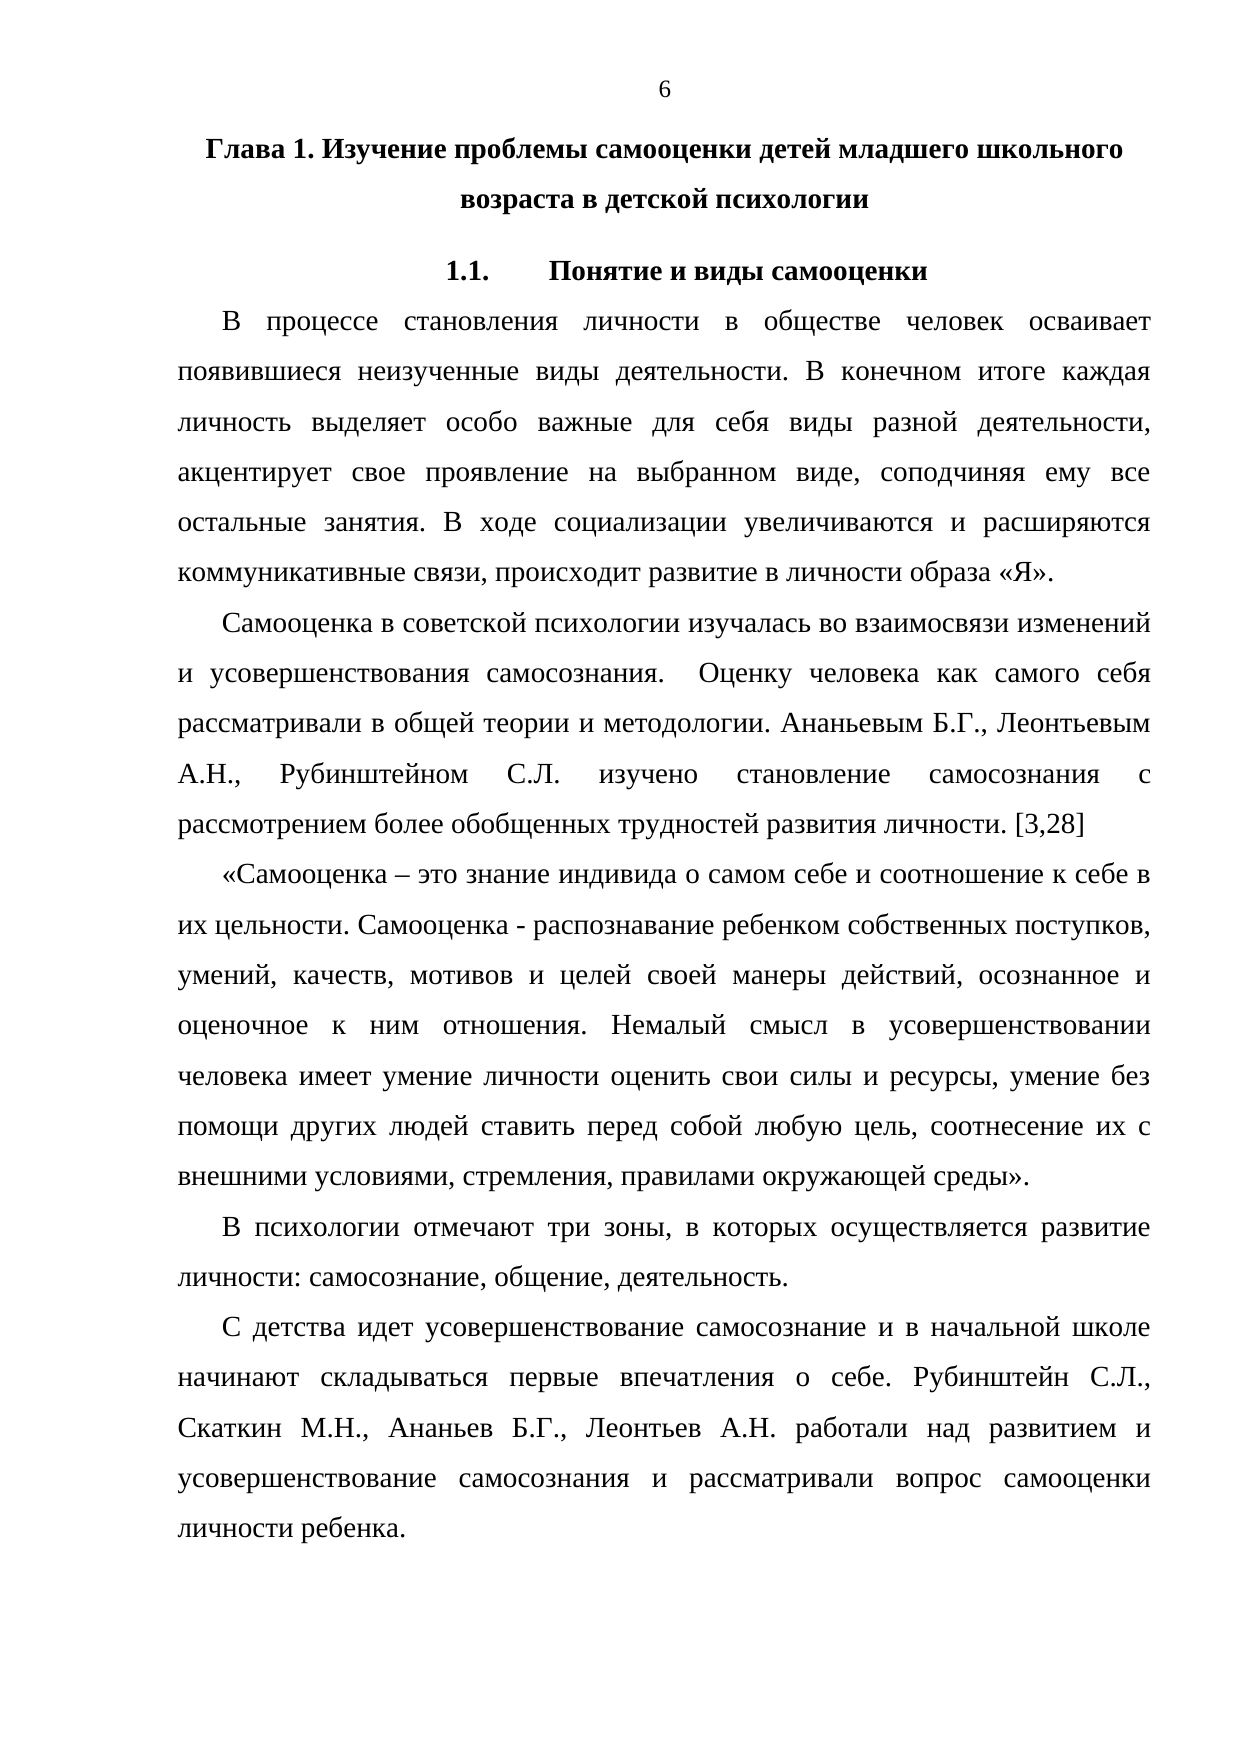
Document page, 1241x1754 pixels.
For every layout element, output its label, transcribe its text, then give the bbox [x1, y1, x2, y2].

text «Самооценка – это знание индивида о самом себе и соотношение к себе в их цельности. Самооценка - распознавание ребенком собственных поступков, умений, качеств, мотивов и целей своей манеры действий, осознанное и оценочное к ним отношения. Немалый смысл в усовершенствовании человека имеет умение личности оценить свои силы и ресурсы, умение без помощи других людей ставить перед собой любую цель, соотнесение их с внешними условиями, стремления, правилами окружающей среды». [177, 856, 1152, 1192]
text В психологии отмечают три зоны, в которых осуществляется развитие личности: самосознание, общение, деятельность. [177, 1209, 1152, 1292]
text В процессе становления личности в обществе человек осваивает появившиеся неизученные виды деятельности. В конечном итоге каждая личность выделяет особо важные для себя виды разной деятельности, акцентирует свое проявление на выбранном виде, соподчиняя ему все остальные занятия. В ходе социализации увеличиваются и расширяются коммуникативные связи, происходит развитие в личности образа «Я». [177, 303, 1152, 588]
text Самооценка в советской психологии изучалась во взаимосвязи изменений и усовершенствования самосознания. Оценку человека как самого себя рассматривали в общей теории и методологии. Ананьевым Б.Г., Леонтьевым А.Н., Рубинштейном С.Л. изучено становление самосознания с рассмотрением более обобщенных трудностей развития личности. [3,28] [177, 605, 1152, 840]
list Понятие и виды самооценки [222, 253, 1152, 286]
text Глава 1. Изучение проблемы самооценки детей младшего школьного возраста в детской психологии [177, 131, 1152, 215]
text С детства идет усовершенствование самосознание и в начальной школе начинают складываться первые впечатления о себе. Рубинштейн С.Л., Скаткин М.Н., Ананьев Б.Г., Леонтьев А.Н. работали над развитием и усовершенствование самосознания и рассматривали вопрос самооценки личности ребенка. [177, 1309, 1152, 1544]
